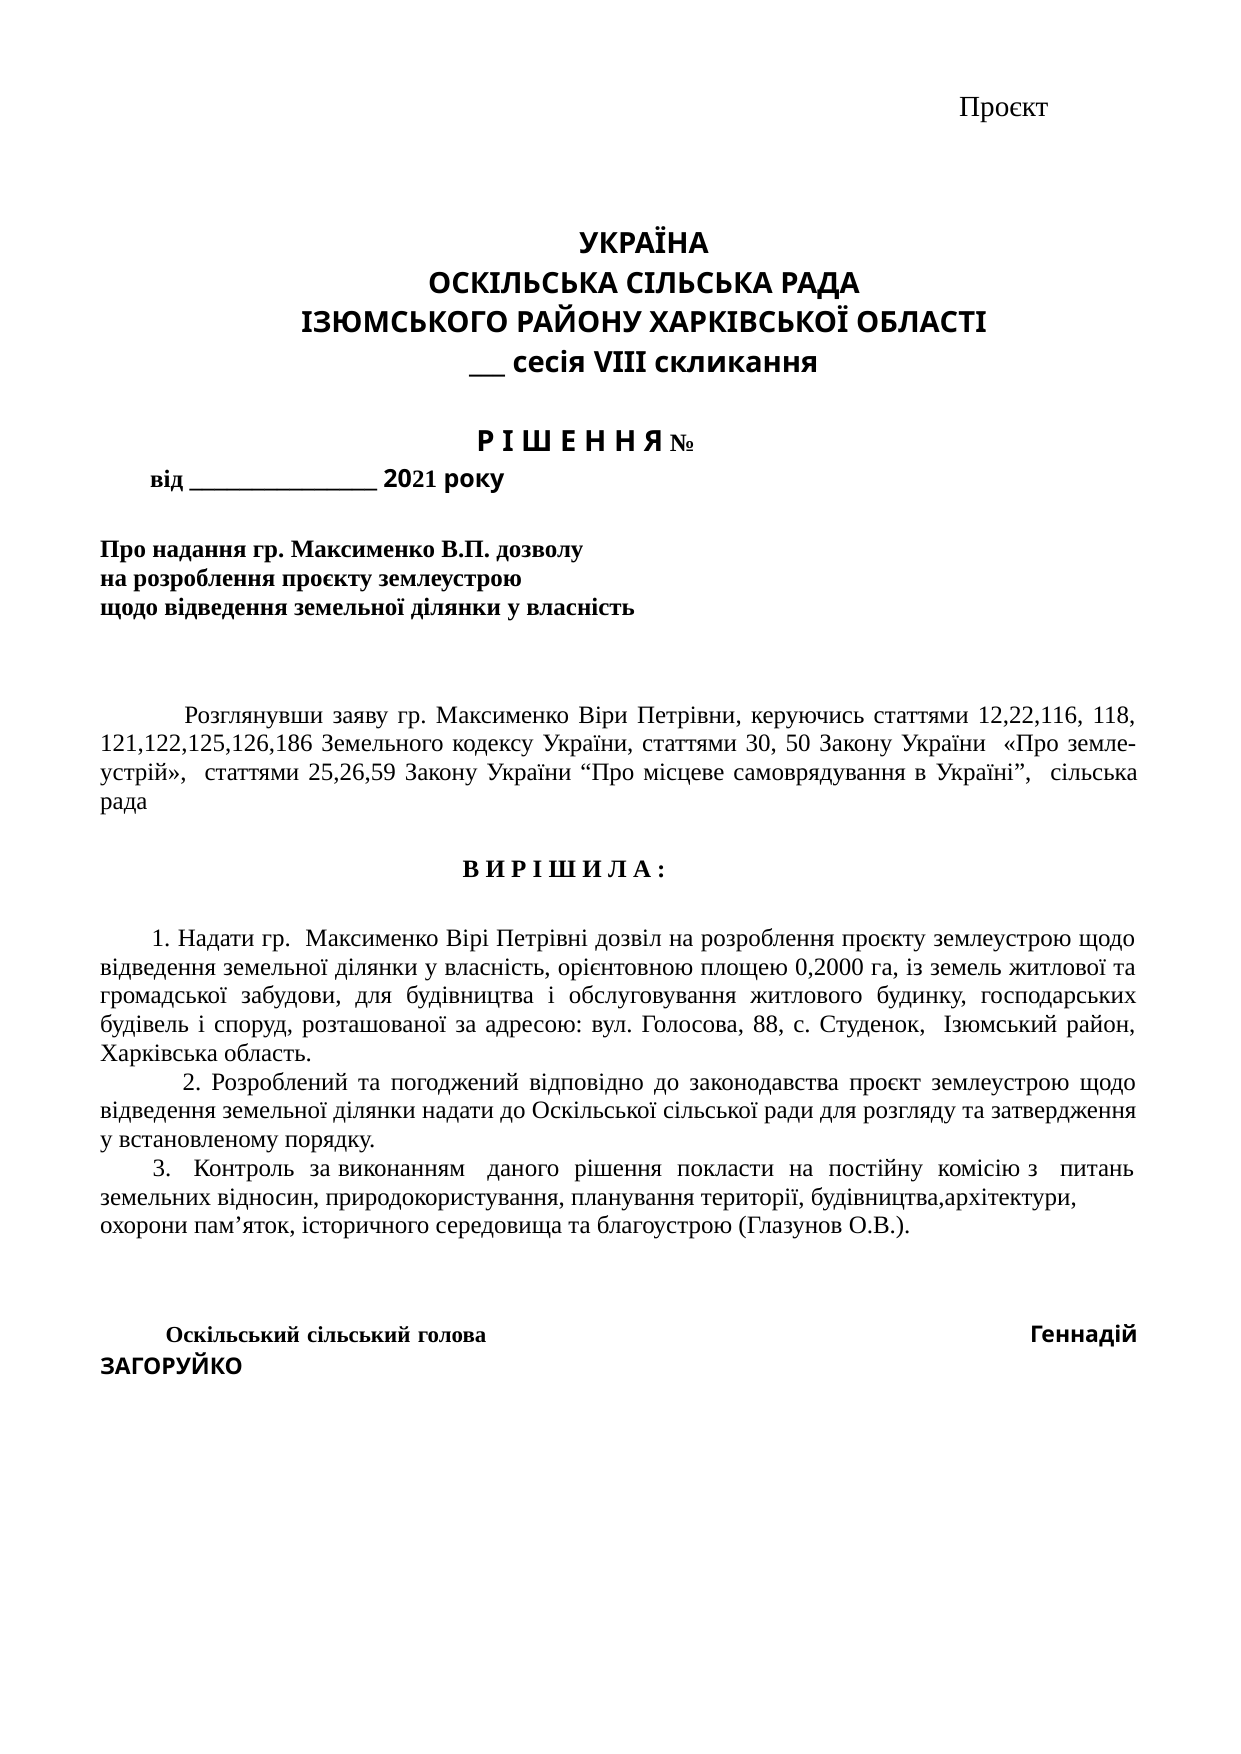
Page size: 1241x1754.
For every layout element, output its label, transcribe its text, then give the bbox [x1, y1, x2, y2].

text ІЗЮМСЬКОГО РАЙОНУ ХАРКІВСЬКОЇ ОБЛАСТІ [150, 302, 1137, 341]
text Розглянувши заяву гр. Максименко Віри Петрівни, керуючись статтями 12,22,116, 118, 121,122,125,126,186 Земельного кодексу України, статтями 30, 50 Закону України «Про земле-устрій», статтями 25,26,59 Закону України “Про місцеве самоврядування в Україні”, сільська рада [100, 700, 1137, 815]
text від _______________ 2021 року [150, 460, 1137, 494]
text Про надання гр. Максименко В.П. дозволу [100, 534, 1137, 563]
text В И Р І Ш И Л А : [100, 854, 1137, 883]
text на розроблення проєкту землеустрою [100, 563, 1137, 592]
text Р І Ш Е Н Н Я № [150, 421, 1137, 460]
text 1. Надати гр. Максименко Вірі Петрівні дозвіл на розроблення проєкту землеустрою щодо відведення земельної ділянки у власність, орієнтовною площею 0,2000 га, із земель житлової та громадської забудови, для будівництва і обслуговування житлового будинку, господарських будівель і споруд, розташованої за адресою: вул. Голосова, 88, с. Студенок, Ізюмський район, Харківська область. [100, 923, 1137, 1067]
text охорони пам’яток, історичного середовища та благоустрою (Глазунов О.В.). [100, 1210, 1137, 1239]
text 3. Контроль за виконанням даного рішення покласти на постійну комісію з питань земельних відносин, природокористування, планування території, будівництва,архітектури, [100, 1153, 1137, 1210]
text 2. Розроблений та погоджений відповідно до законодавства проєкт землеустрою щодо відведення земельної ділянки надати до Оскільської сільської ради для розгляду та затвердження у встановленому порядку. [100, 1067, 1137, 1153]
text УКРАЇНА [150, 222, 1137, 262]
text Оскільський сільський голова Геннадій ЗАГОРУЙКО [100, 1318, 1137, 1381]
text щодо відведення земельної ділянки у власність [100, 592, 1137, 620]
table_header Проєкт [100, 89, 1119, 222]
text ___ сесія VІІІ скликання [150, 341, 1137, 381]
text ОСКІЛЬСЬКА СІЛЬСЬКА РАДА [150, 262, 1137, 302]
